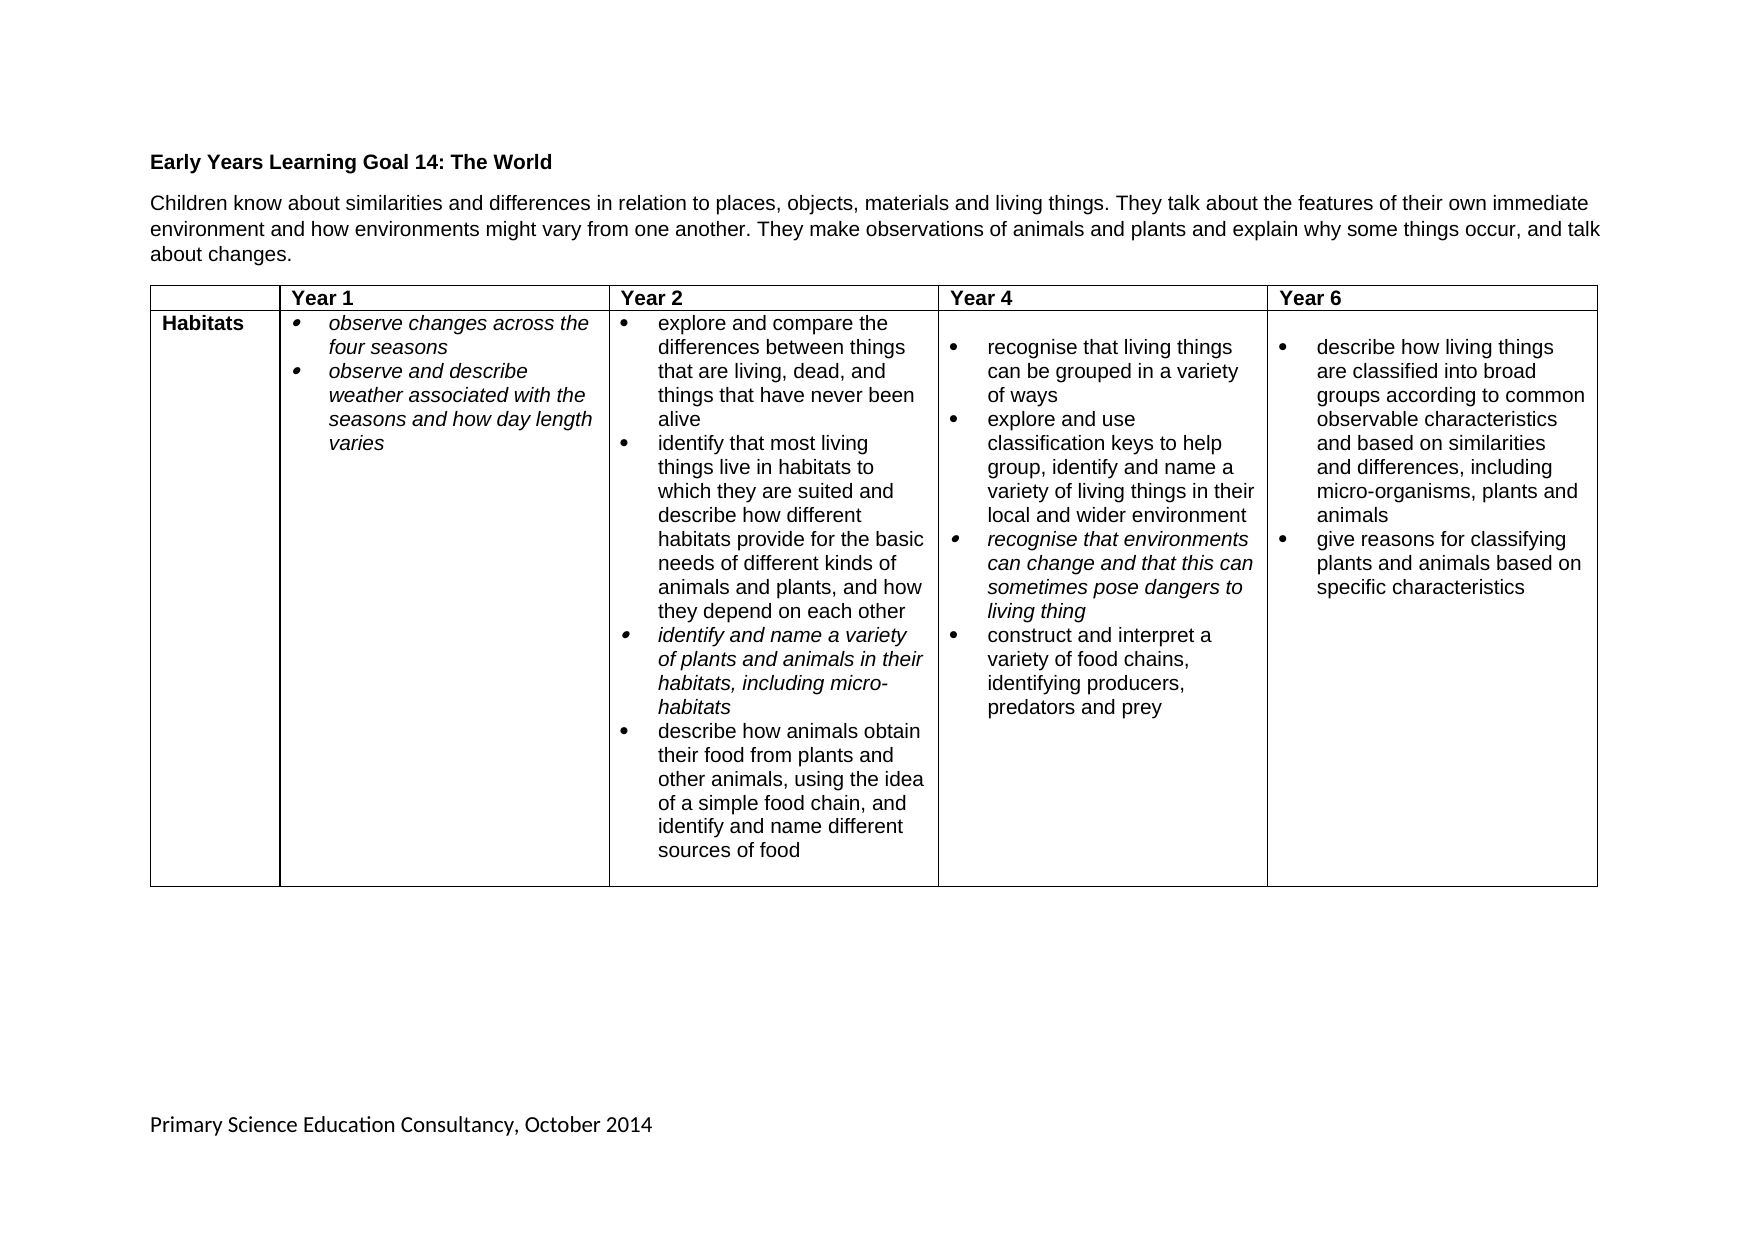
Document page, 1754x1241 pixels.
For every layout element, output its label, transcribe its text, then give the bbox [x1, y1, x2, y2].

text Early Years Learning Goal 14: The World [150, 150, 1604, 174]
table_header [151, 286, 279, 310]
table_header Year 2 [610, 286, 938, 310]
table_cell Habitats [151, 311, 279, 886]
table_header Year 6 [1268, 286, 1597, 310]
table_header Year 4 [939, 286, 1267, 310]
text Children know about similarities and differences in relation to places, objects, materials and living things. They talk about the features of their own immediate environment and how environments might vary from one another. They make observations of animals and plants and explain why some things occur, and talk about changes. [150, 191, 1604, 266]
table_cell describe how living things are classified into broad groups according to common observable characteristics and based on similarities and differences, including micro-organisms, plants and animals give reasons for classifying plants and animals based on specific characteristics [1268, 311, 1597, 886]
table_header Year 1 [281, 286, 609, 310]
table_cell explore and compare the differences between things that are living, dead, and things that have never been alive identify that most living things live in habitats to which they are suited and describe how different habitats provide for the basic needs of different kinds of animals and plants, and how they depend on each other identify and name a variety of plants and animals in their habitats, including micro-habitats describe how animals obtain their food from plants and other animals, using the idea of a simple food chain, and identify and name different sources of food [610, 311, 938, 886]
table_cell observe changes across the four seasons observe and describe weather associated with the seasons and how day length varies [281, 311, 609, 886]
table_cell recognise that living things can be grouped in a variety of ways explore and use classification keys to help group, identify and name a variety of living things in their local and wider environment recognise that environments can change and that this can sometimes pose dangers to living thing construct and interpret a variety of food chains, identifying producers, predators and prey [939, 311, 1267, 886]
